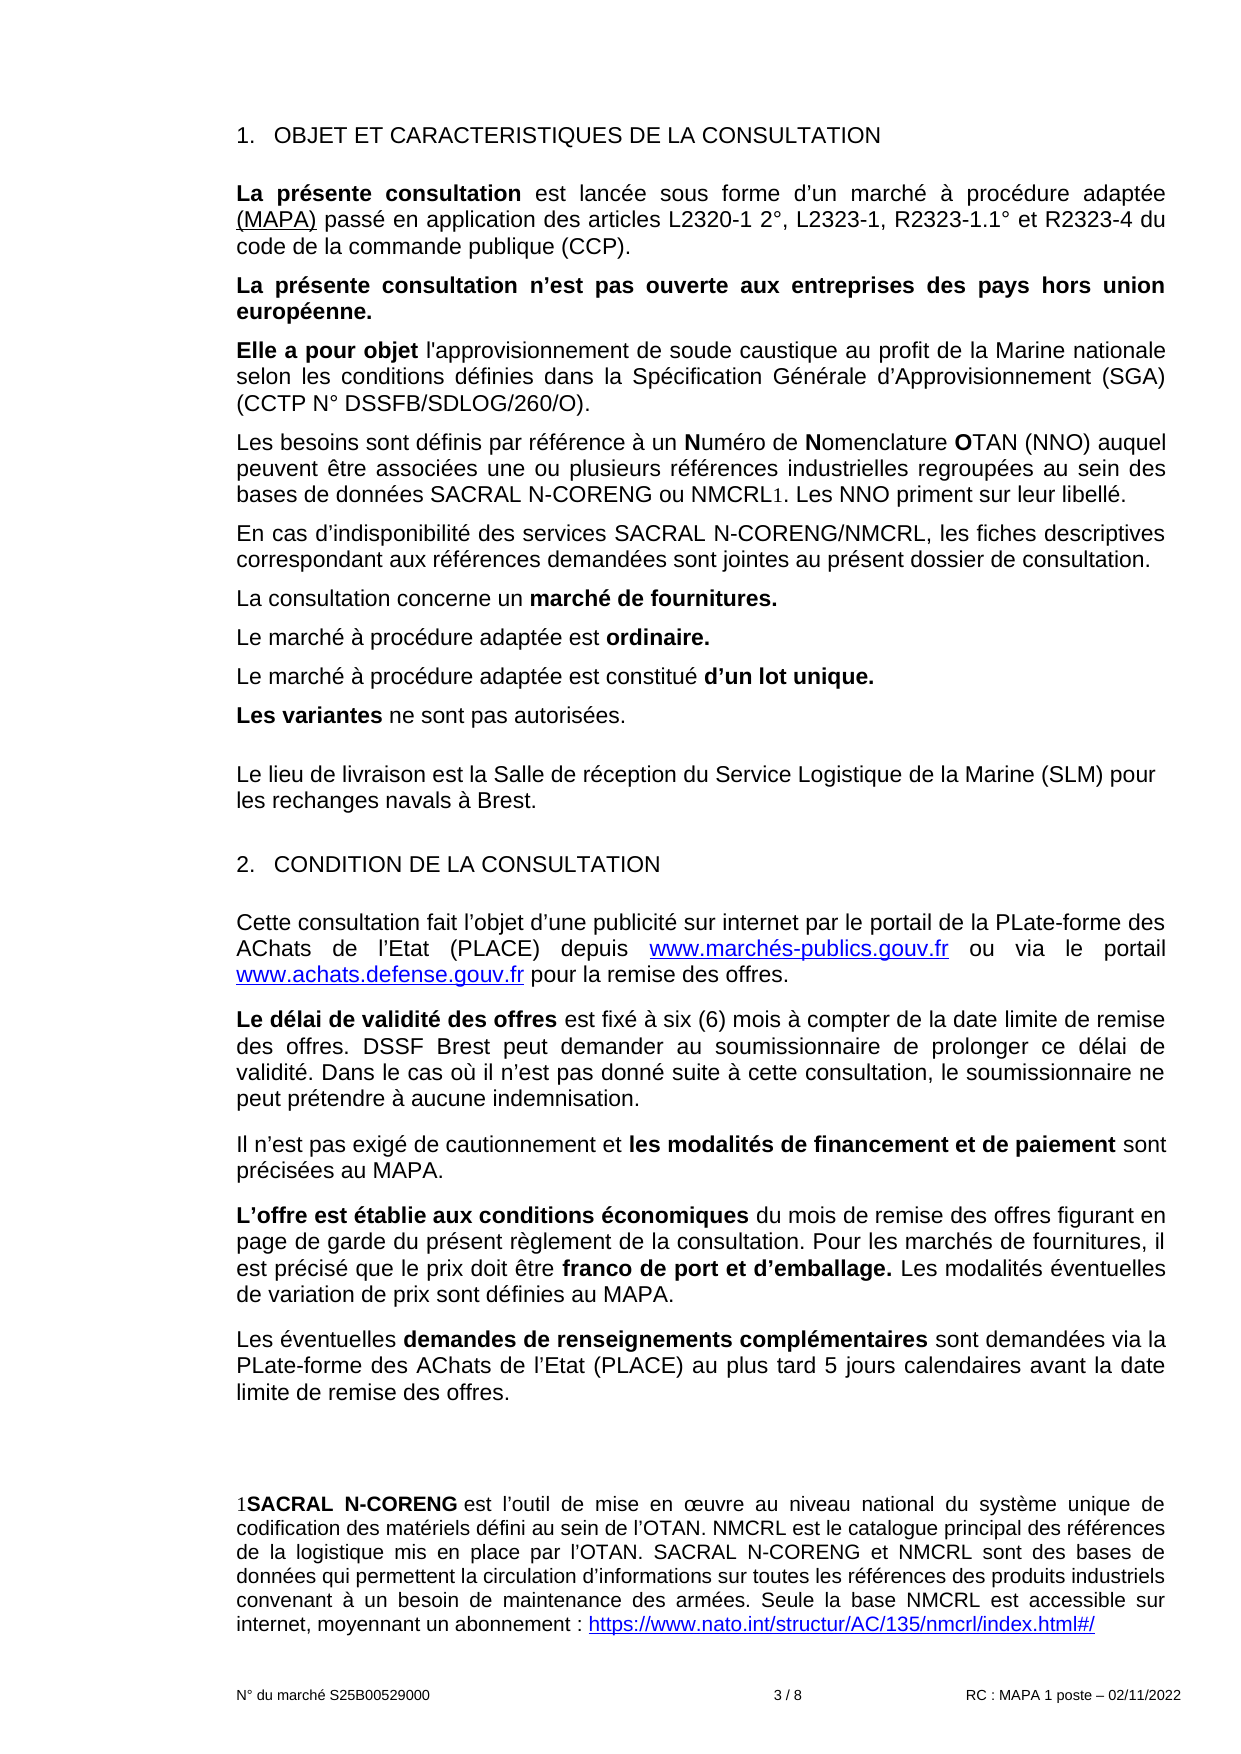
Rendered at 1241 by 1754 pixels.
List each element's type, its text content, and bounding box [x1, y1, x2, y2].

text Le lieu de livraison est la Salle de réception du Service Logistique de la Marine (SLM) pour les rechanges navals à Brest. [236, 761, 1166, 813]
text Les variantes ne sont pas autorisées. [236, 702, 1166, 728]
text Il n’est pas exigé de cautionnement et les modalités de financement et de paiement sont précisées au MAPA. [236, 1131, 1166, 1183]
subtitle oBJET ET CARACTERISTIQUES DE [236, 122, 1166, 149]
text Elle a pour objet l'approvisionnement de soude caustique au profit de la Marine nationale selon les conditions définies dans la Spécification Générale d’Approvisionnement (SGA) (CCTP N° DSSFB/SDLOG/260/O). [236, 337, 1166, 416]
text Les éventuelles demandes de renseignements complémentaires sont demandées via la PLate-forme des AChats de l’Etat (PLACE) au plus tard 5 jours calendaires avant la date limite de remise des offres. [236, 1326, 1166, 1405]
text Le marché à procédure adaptée est ordinaire. [236, 624, 1166, 650]
text Les besoins sont définis par référence à un Numéro de Nomenclature OTAN (NNO) auquel peuvent être associées une ou plusieurs références industrielles regroupées au sein des bases de données SACRAL N-CORENG ou NMCRL. Les NNO priment sur leur libellé. [236, 428, 1166, 507]
text L’offre est établie aux conditions économiques du mois de remise des offres figurant en page de garde du présent règlement de la consultation. Pour les marchés de fournitures, il est précisé que le prix doit être franco de port et d’emballage. Les modalités éventuelles de variation de prix sont définies au MAPA. [236, 1202, 1166, 1307]
text Cette consultation fait l’objet d’une publicité sur internet par le portail de des AChats de l’Etat (PLACE) depuis www.marchés-publics.gouv.fr ou via le portail www.achats.defense.gouv.fr pour la remise des offres. [236, 908, 1166, 988]
text En cas d’indisponibilité des services SACRAL N-CORENG/NMCRL, les fiches descriptives correspondant aux références demandées sont jointes au présent dossier de consultation. [236, 520, 1166, 573]
text Le délai de validité des offres est fixé à six (6) mois à compter de la date limite de remise des offres. DSSF Brest peut demander au soumissionnaire de prolonger ce délai de validité. Dans le cas où il n’est pas donné suite à cette consultation, le soumissionnaire ne peut prétendre à aucune indemnisation. [236, 1006, 1166, 1112]
text La présente consultation n’est pas ouverte aux entreprises des pays hors union européenne. [236, 272, 1166, 324]
text Le marché à procédure adaptée est constitué d’un lot unique. [236, 663, 1166, 689]
text La consultation concerne un marché de fournitures. [236, 585, 1166, 612]
subtitle condition de la consultation [236, 851, 1166, 877]
text La présente consultation est lancée sous forme d’un marché à procédure adaptée (MAPA) passé en application des articles L2320-1 2°, L2323-1, R2323-1.1° et R2323-4 du code de la commande publique (CCP). [236, 180, 1166, 259]
